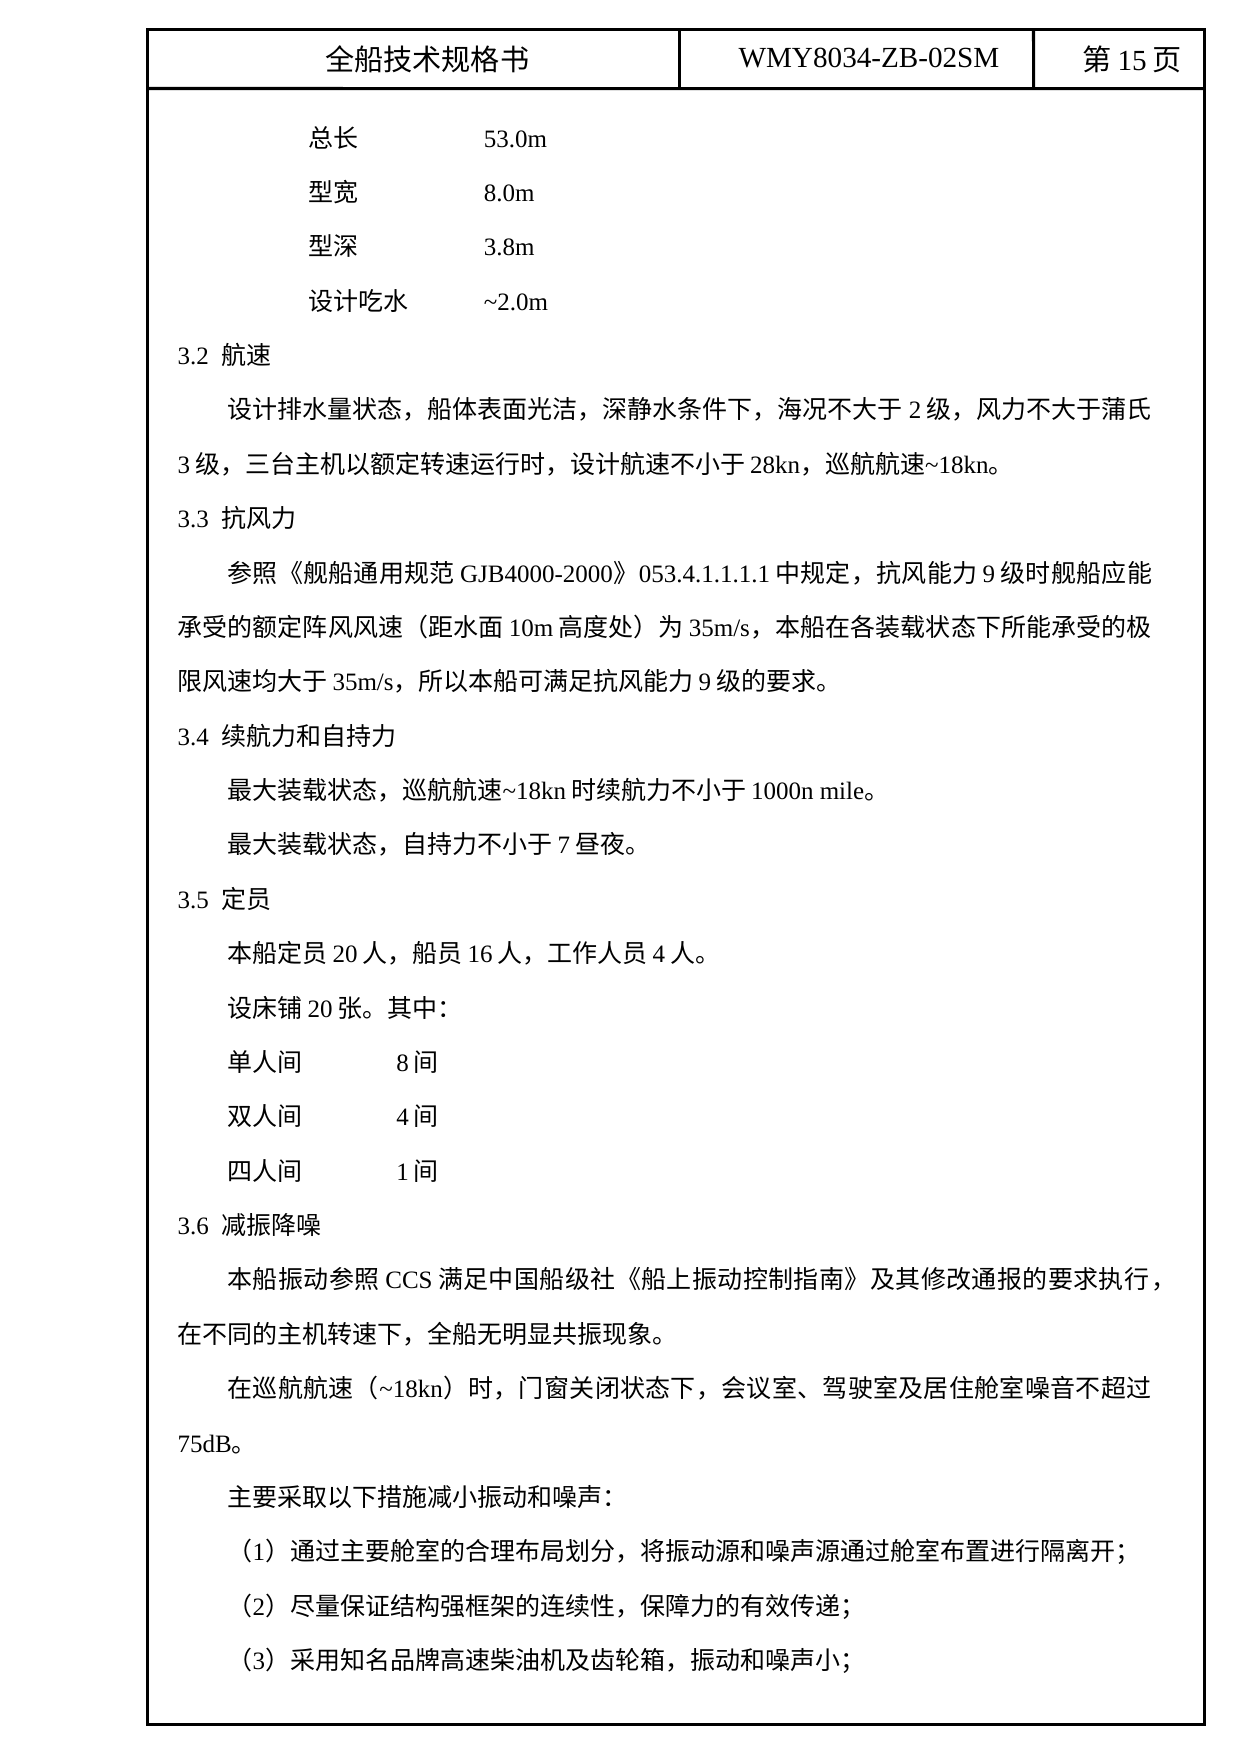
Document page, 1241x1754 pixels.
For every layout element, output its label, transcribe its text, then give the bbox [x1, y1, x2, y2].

text 本船振动参照CCS满足中国船级社《船上振动控制指南》及其修改通报的要求执行，在不同的主机转速下，全船无明显共振现象。 [177, 1260, 1152, 1351]
text 设计吃水 ~2.0m [281, 281, 1152, 317]
text 设计排水量状态，船体表面光洁，深静水条件下，海况不大于2级，风力不大于蒲氏3级，三台主机以额定转速运行时，设计航速不小于28kn，巡航航速~18kn。 [177, 390, 1152, 481]
text 单人间 8间 [177, 1042, 1152, 1079]
text 最大装载状态，自持力不小于7昼夜。 [177, 825, 1152, 861]
list 减振降噪 [177, 1206, 1152, 1242]
text 最大装载状态，巡航航速~18kn时续航力不小于1000n mile。 [177, 771, 1152, 807]
list 航速 [177, 336, 1152, 372]
list 续航力和自持力 [177, 716, 1152, 752]
text （3）采用知名品牌高速柴油机及齿轮箱，振动和噪声小； [177, 1641, 1152, 1677]
text 设床铺20张。其中： [177, 988, 1152, 1024]
text 四人间 1间 [177, 1151, 1152, 1187]
text 主要采取以下措施减小振动和噪声： [177, 1477, 1152, 1514]
list 定员 [177, 879, 1152, 916]
text 参照《舰船通用规范GJB4000-2000》053.4.1.1.1.1中规定，抗风能力9级时舰船应能承受的额定阵风风速（距水面10m高度处）为35m/s，本船在各装载状态下所能承受的极限风速均大于35m/s，所以本船可满足抗风能力9级的要求。 [177, 553, 1152, 698]
text 在巡航航速（~18kn）时，门窗关闭状态下，会议室、驾驶室及居住舱室噪音不超过75dB。 [177, 1369, 1152, 1459]
text 双人间 4间 [177, 1097, 1152, 1133]
text （2）尽量保证结构强框架的连续性，保障力的有效传递； [177, 1586, 1152, 1622]
list 抗风力 [177, 499, 1152, 535]
text 型深 3.8m [281, 227, 1152, 263]
text 本船定员20人，船员16人，工作人员4人。 [177, 934, 1152, 970]
text 型宽 8.0m [258, 172, 1152, 209]
text 总长 53.0m [258, 118, 1152, 154]
text （1）通过主要舱室的合理布局划分，将振动源和噪声源通过舱室布置进行隔离开； [177, 1532, 1152, 1568]
